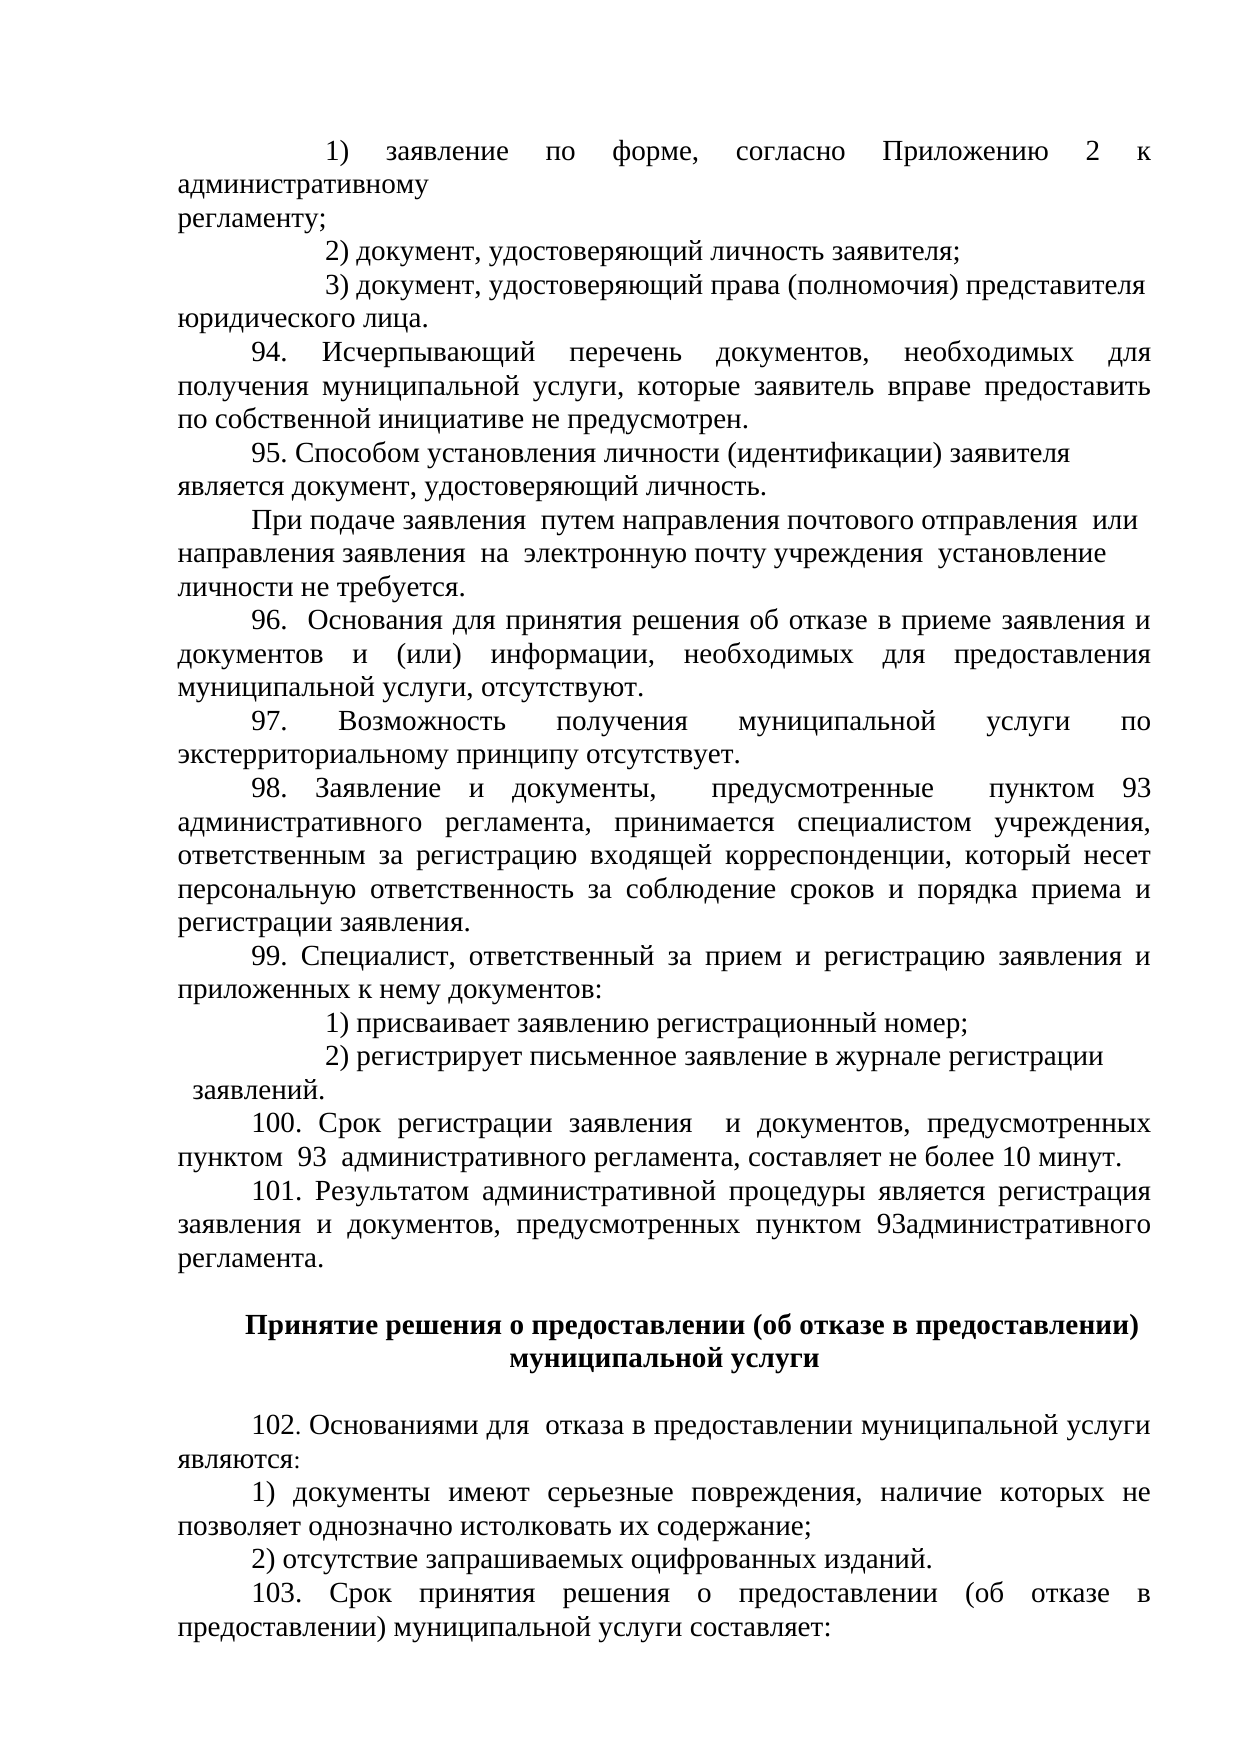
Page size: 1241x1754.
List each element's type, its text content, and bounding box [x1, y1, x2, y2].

text 1) документы имеют серьезные повреждения, наличие которых не позволяет однозначно истолковать их содержание; [177, 1474, 1152, 1542]
text 1) присваивает заявлению регистрационный номер; [177, 1005, 1152, 1038]
text 94. Исчерпывающий перечень документов, необходимых для получения муниципальной услуги, которые заявитель вправе предоставить по собственной инициативе не предусмотрен. [177, 334, 1152, 435]
text 1) заявление по форме, согласно Приложению 2 к административному [177, 133, 1152, 200]
text юридического лица. [177, 301, 1152, 334]
text При подаче заявления путем направления почтового отправления или направления заявления на электронную почту учреждения установление личности не требуется. [177, 502, 1152, 602]
text 101. Результатом административной процедуры является регистрация заявления и документов, предусмотренных пунктом 93административного регламента. [177, 1173, 1152, 1273]
text 102. Основаниями для отказа в предоставлении муниципальной услуги являются: [177, 1407, 1152, 1474]
text 2) отсутствие запрашиваемых оцифрованных изданий. [177, 1542, 1152, 1575]
text заявлений. [177, 1072, 1152, 1106]
text 97. Возможность получения муниципальной услуги по экстерриториальному принципу отсутствует. [177, 703, 1152, 770]
text 99. Специалист, ответственный за прием и регистрацию заявления и приложенных к нему документов: [177, 938, 1152, 1005]
text 98. Заявление и документы, предусмотренные пунктом 93 административного регламента, принимается специалистом учреждения, ответственным за регистрацию входящей корреспонденции, который несет персональную ответственность за соблюдение сроков и порядка приема и регистрации заявления. [177, 770, 1152, 938]
text 96. Основания для принятия решения об отказе в приеме заявления и документов и (или) информации, необходимых для предоставления муниципальной услуги, отсутствуют. [177, 602, 1152, 703]
text 100. Срок регистрации заявления и документов, предусмотренных пунктом 93 административного регламента, составляет не более 10 минут. [177, 1106, 1152, 1173]
text Принятие решения о предоставлении (об отказе в предоставлении) муниципальной услуги [177, 1307, 1152, 1374]
text 3) документ, удостоверяющий права (полномочия) представителя [177, 267, 1152, 301]
text регламенту; [177, 200, 1152, 233]
text 2) документ, удостоверяющий личность заявителя; [177, 233, 1152, 267]
text 103. Срок принятия решения о предоставлении (об отказе в предоставлении) муниципальной услуги составляет: [177, 1575, 1152, 1642]
text 2) регистрирует письменное заявление в журнале регистрации [177, 1038, 1152, 1072]
text 95. Способом установления личности (идентификации) заявителя является документ, удостоверяющий личность. [177, 435, 1152, 502]
